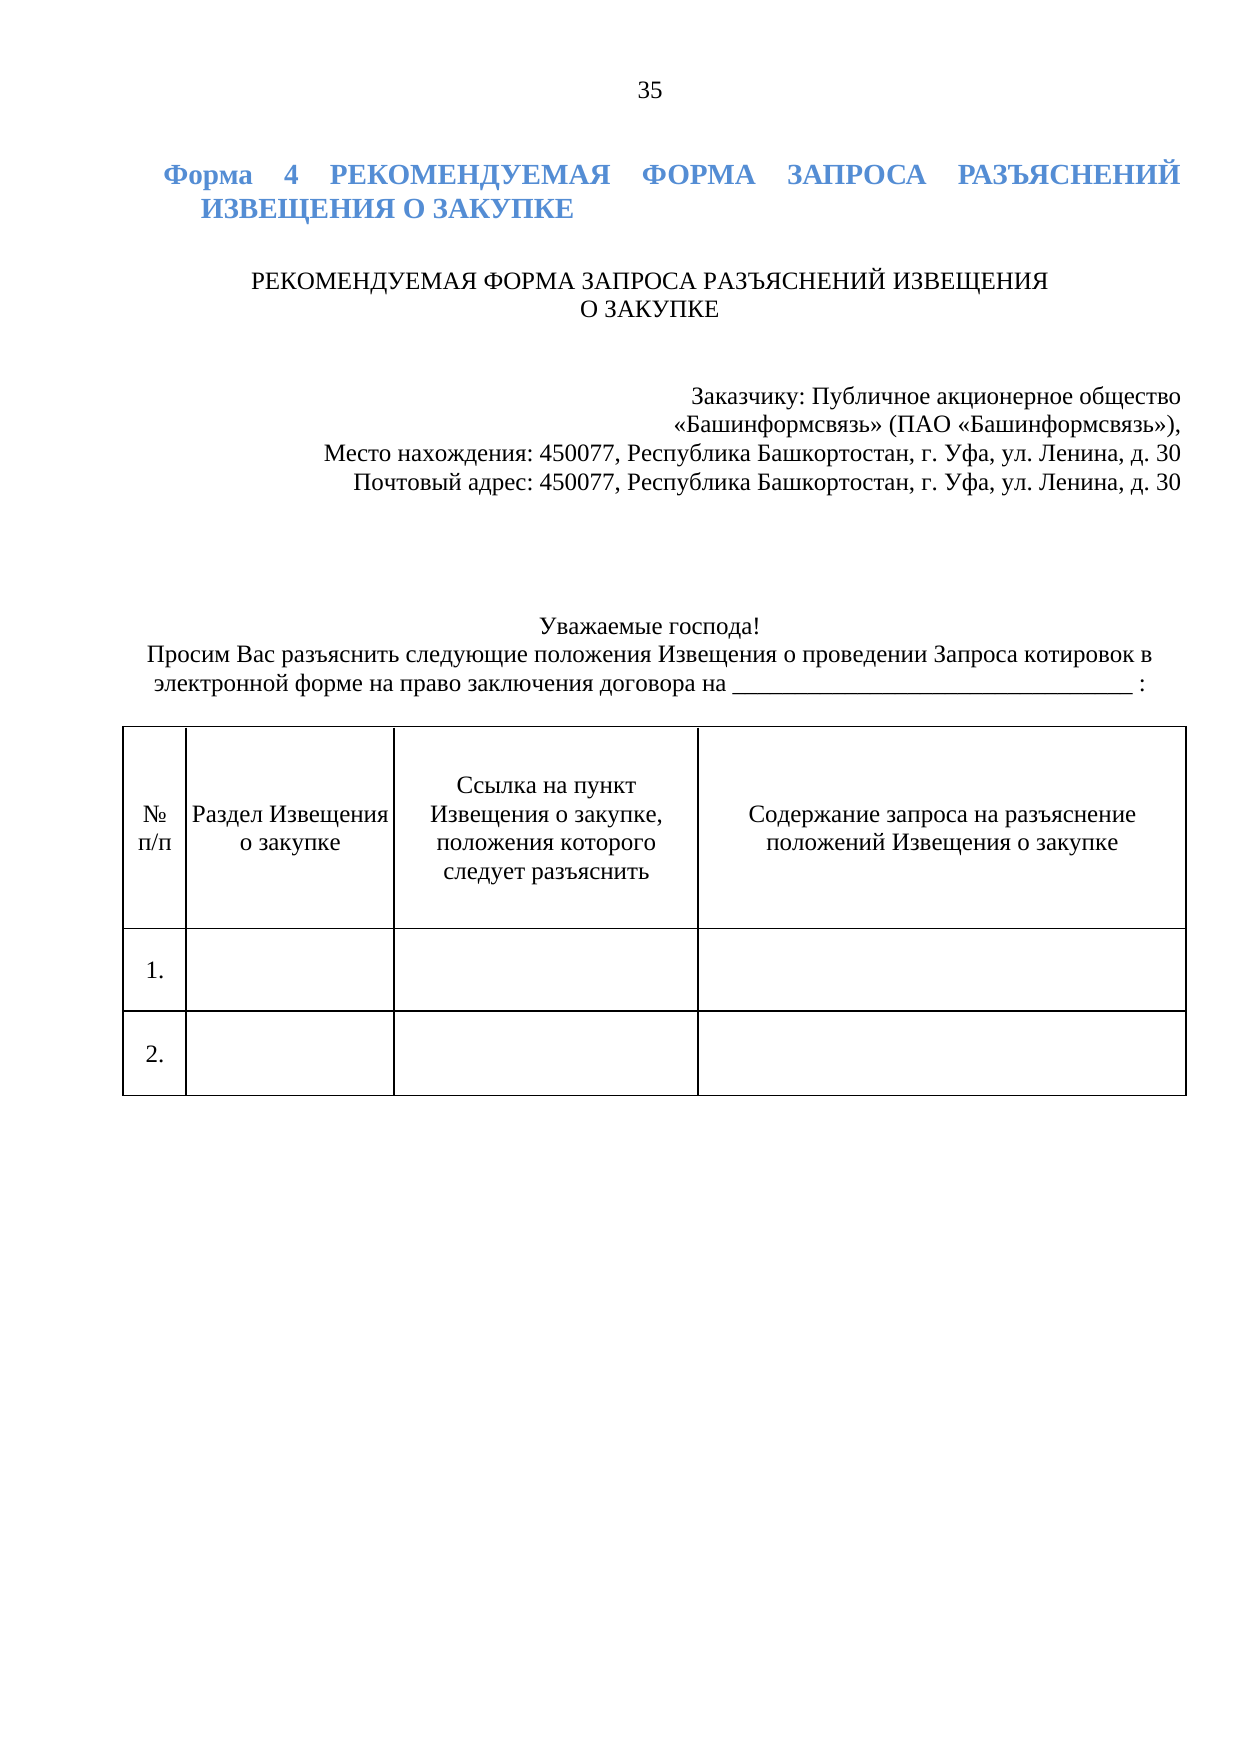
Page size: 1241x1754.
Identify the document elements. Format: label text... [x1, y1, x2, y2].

text РЕКОМЕНДУЕМАЯ ФОРМА ЗАПРОСА РАЗЪЯСНЕНИЙ ИЗВЕЩЕНИЯ [118, 266, 1181, 294]
table_header Ссылка на пункт Извещения о закупке, положения которого следует разъяснить [395, 727, 698, 927]
text «Башинформсвязь» (ПАО «Башинформсвязь»), [118, 409, 1181, 438]
text Просим Вас разъяснить следующие положения Извещения о проведении Запроса котировок в электронной форме на право заключения договора на ________________________________ : [118, 639, 1181, 697]
table_cell [699, 929, 1185, 1010]
text Почтовый адрес: 450077, Республика Башкортостан, г. Уфа, ул. Ленина, д. 30 [118, 467, 1181, 496]
text Заказчику: Публичное акционерное общество [118, 381, 1181, 409]
text О ЗАКУПКЕ [118, 294, 1181, 323]
table_cell [395, 1012, 697, 1095]
table_cell [395, 929, 697, 1010]
table_cell [187, 1012, 393, 1095]
table_header Раздел Извещения о закупке [187, 727, 394, 927]
text Уважаемые господа! [118, 611, 1181, 639]
table_cell [699, 1012, 1185, 1095]
table_header № п/п [124, 727, 186, 927]
table_header Содержание запроса на разъяснение положений Извещения о закупке [699, 727, 1185, 927]
text Место нахождения: 450077, Республика Башкортостан, г. Уфа, ул. Ленина, д. 30 [118, 438, 1181, 467]
text Форма 4 РЕКОМЕНДУЕМАЯ ФОРМА ЗАПРОСА РАЗЪЯСНЕНИЙ ИЗВЕЩЕНИЯ О ЗАКУПКЕ [163, 157, 1181, 224]
table_cell [187, 929, 393, 1010]
table_cell 1. [124, 929, 185, 1010]
table_cell 2. [124, 1012, 185, 1095]
